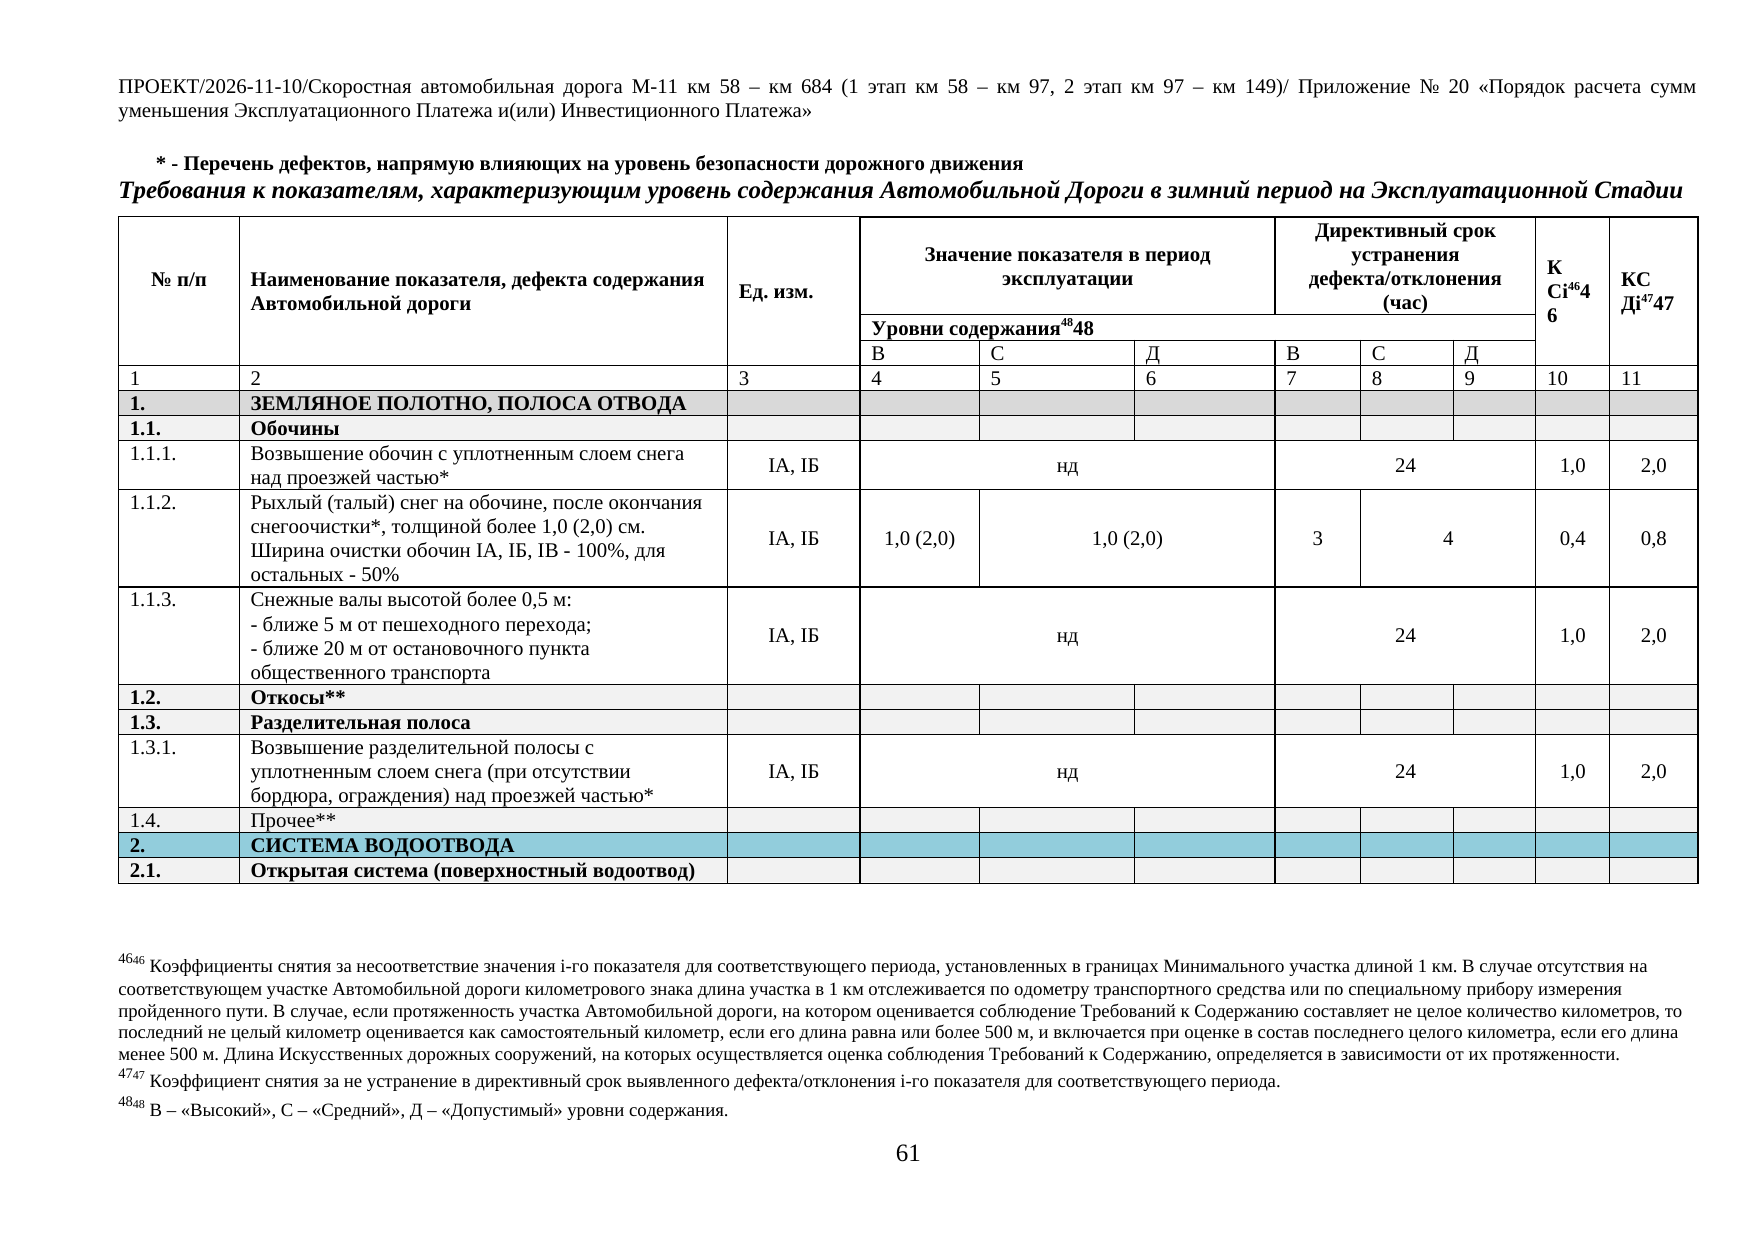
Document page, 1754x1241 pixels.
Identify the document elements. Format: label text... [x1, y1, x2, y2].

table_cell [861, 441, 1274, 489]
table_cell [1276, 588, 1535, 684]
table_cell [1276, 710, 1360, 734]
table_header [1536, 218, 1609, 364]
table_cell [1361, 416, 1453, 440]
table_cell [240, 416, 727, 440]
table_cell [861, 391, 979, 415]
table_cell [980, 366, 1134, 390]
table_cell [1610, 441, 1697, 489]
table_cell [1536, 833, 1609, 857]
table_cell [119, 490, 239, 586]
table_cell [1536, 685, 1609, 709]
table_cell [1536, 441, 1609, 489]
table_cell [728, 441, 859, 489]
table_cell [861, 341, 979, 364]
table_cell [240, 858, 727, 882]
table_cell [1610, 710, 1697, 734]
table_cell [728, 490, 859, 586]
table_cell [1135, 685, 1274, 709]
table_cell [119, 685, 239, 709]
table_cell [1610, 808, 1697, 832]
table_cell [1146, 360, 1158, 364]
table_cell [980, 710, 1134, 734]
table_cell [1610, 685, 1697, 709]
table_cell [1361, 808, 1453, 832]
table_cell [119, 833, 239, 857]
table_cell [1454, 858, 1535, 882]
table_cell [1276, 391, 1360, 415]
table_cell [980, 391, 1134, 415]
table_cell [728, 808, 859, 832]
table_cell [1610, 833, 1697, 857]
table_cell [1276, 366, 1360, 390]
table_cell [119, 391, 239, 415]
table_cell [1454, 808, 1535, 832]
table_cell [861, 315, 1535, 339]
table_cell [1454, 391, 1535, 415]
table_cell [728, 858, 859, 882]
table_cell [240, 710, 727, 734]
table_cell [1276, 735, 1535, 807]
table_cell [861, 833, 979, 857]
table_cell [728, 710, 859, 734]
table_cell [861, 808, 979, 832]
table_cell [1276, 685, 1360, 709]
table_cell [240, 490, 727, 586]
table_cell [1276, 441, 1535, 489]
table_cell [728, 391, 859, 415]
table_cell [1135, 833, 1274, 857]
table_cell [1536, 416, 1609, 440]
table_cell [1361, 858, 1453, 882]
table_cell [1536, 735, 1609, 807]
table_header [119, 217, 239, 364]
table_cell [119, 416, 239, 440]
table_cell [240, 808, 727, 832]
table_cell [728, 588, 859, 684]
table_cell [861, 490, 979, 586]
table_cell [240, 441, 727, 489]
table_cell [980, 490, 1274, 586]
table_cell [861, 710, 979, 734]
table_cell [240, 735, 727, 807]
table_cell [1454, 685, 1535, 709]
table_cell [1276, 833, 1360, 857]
text Требования к показателям, характеризующим уровень содержания Автомобильной Дороги в зимний период на Эксплуатационной Стадии [118, 175, 1698, 203]
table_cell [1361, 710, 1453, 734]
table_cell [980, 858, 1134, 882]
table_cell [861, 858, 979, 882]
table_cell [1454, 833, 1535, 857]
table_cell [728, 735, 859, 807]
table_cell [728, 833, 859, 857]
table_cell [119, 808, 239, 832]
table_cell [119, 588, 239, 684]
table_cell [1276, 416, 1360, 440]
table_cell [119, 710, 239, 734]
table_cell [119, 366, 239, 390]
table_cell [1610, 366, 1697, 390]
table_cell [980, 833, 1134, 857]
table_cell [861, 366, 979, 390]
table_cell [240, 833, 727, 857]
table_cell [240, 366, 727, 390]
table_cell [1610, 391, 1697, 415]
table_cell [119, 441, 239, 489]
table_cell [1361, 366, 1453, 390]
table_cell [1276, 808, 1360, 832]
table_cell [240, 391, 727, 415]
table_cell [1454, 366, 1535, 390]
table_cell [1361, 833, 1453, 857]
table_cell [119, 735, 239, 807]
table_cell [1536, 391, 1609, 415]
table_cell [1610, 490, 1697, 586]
text * - Перечень дефектов, напрямую влияющих на уровень безопасности дорожного движения [156, 151, 1698, 175]
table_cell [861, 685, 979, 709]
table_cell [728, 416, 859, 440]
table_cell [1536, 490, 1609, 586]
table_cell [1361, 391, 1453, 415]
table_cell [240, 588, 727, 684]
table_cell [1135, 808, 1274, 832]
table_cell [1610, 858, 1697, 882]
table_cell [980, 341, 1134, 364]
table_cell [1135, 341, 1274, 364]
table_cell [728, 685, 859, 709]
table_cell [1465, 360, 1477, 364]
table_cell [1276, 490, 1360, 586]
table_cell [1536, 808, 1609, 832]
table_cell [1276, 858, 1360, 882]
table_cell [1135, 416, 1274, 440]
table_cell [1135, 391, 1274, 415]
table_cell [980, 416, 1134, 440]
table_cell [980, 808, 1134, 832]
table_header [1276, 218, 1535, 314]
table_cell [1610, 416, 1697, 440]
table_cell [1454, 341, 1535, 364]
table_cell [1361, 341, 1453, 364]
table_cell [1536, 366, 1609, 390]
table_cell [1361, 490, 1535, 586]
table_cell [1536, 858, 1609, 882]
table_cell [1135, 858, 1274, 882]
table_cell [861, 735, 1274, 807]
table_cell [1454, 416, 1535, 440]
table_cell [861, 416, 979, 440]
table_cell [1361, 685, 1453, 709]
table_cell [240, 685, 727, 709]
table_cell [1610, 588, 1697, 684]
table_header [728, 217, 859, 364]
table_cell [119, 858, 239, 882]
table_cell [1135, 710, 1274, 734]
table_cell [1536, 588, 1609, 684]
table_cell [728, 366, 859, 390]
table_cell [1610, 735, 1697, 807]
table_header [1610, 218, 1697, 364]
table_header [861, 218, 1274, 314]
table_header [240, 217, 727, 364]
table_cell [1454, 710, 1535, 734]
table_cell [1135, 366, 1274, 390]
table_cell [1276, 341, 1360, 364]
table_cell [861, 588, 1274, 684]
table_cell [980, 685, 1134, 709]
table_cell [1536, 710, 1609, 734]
